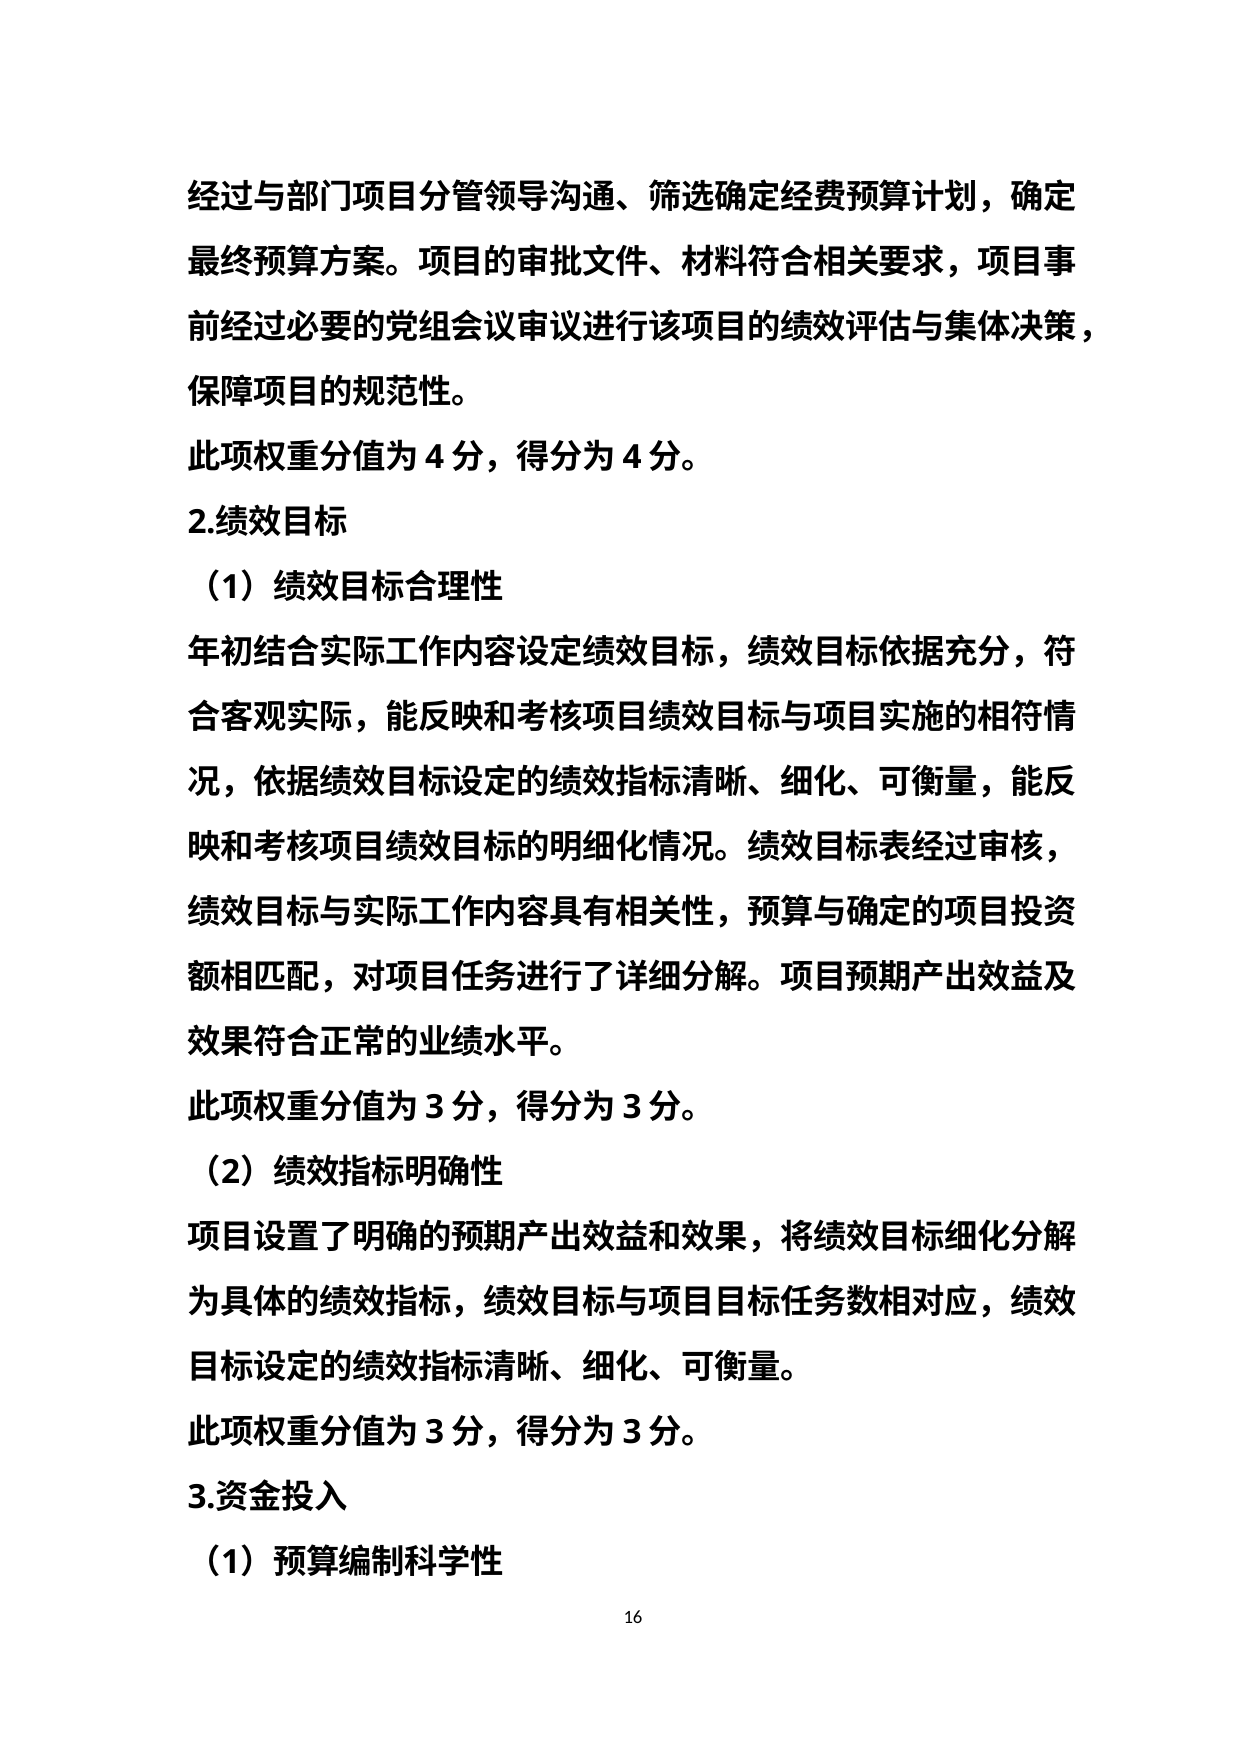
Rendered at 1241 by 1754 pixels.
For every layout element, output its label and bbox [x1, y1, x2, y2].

text [187, 162, 1078, 1592]
